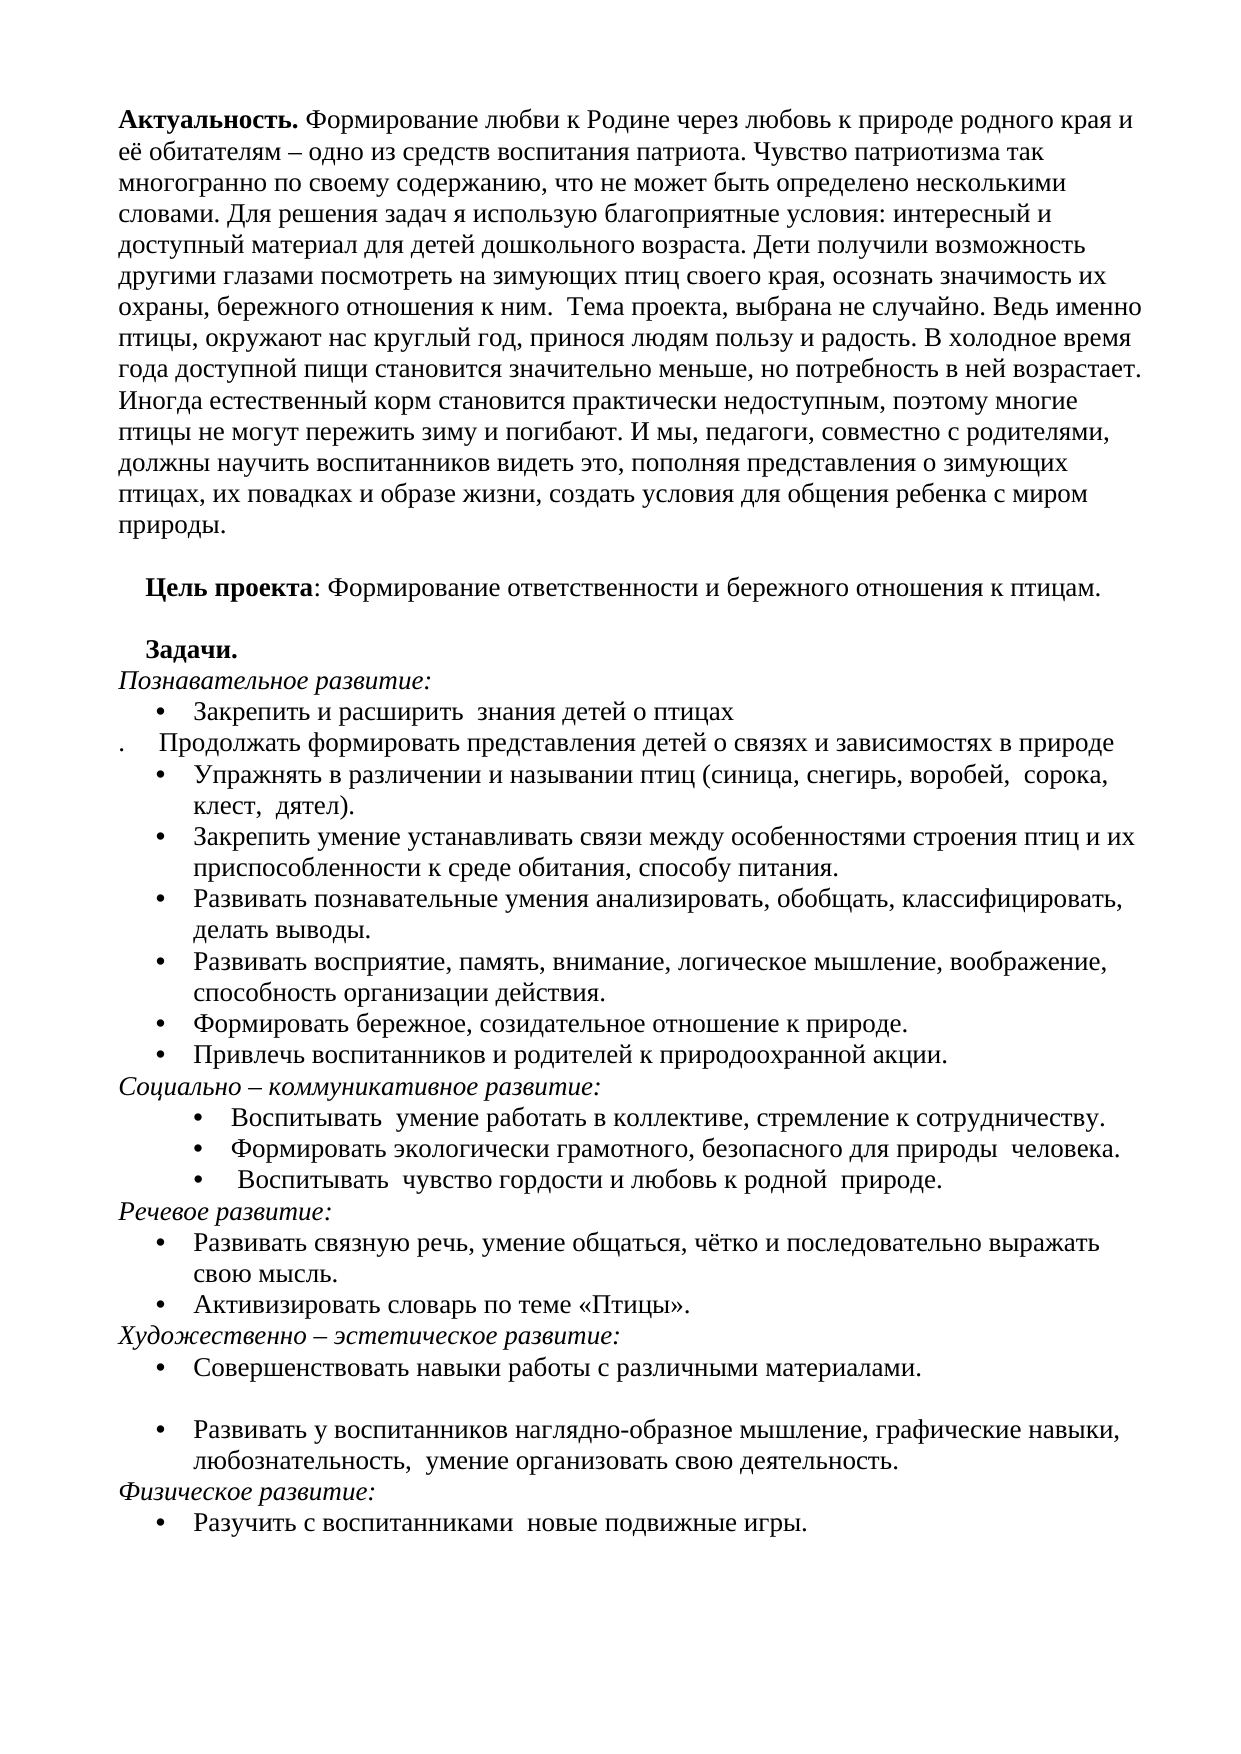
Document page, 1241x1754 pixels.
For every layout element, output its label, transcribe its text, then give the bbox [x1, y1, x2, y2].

list Закрепить и расширить знания детей о птицах [156, 695, 1152, 726]
list Разучить с воспитанниками новые подвижные игры. [156, 1506, 1152, 1538]
text Актуальность. Формирование любви к Родине через любовь к природе родного края и её обитателям – одно из средств воспитания патриота. Чувство патриотизма так многогранно по своему содержанию, что не может быть определено несколькими словами. Для решения задач я использую благоприятные условия: интересный и доступный материал для детей дошкольного возраста. Дети получили возможность другими глазами посмотреть на зимующих птиц своего края, осознать значимость их охраны, бережного отношения к ним. Тема проекта, выбрана не случайно. Ведь именно птицы, окружают нас круглый год, принося людям пользу и радость. В холодное время года доступной пищи становится значительно меньше, но потребность в ней возрастает. Иногда естественный корм становится практически недоступным, поэтому многие птицы не могут пережить зиму и погибают. И мы, педагоги, совместно с родителями, должны научить воспитанников видеть это, пополняя представления о зимующих птицах, их повадках и образе жизни, создать условия для общения ребенка с миром природы. [118, 103, 1152, 539]
list Совершенствовать навыки работы с различными материалами. [156, 1351, 1152, 1382]
text Социально – коммуникативное развитие: [118, 1070, 1152, 1101]
text Цель проекта: Формирование ответственности и бережного отношения к птицам. [118, 571, 1152, 602]
list Воспитывать чувство гордости и любовь к родной природе. [193, 1163, 1152, 1194]
list Активизировать словарь по теме «Птицы». [156, 1288, 1152, 1319]
text Задачи. [118, 633, 1152, 664]
list Развивать познавательные умения анализировать, обобщать, классифицировать, делать выводы. [156, 882, 1152, 945]
list Закрепить умение устанавливать связи между особенностями строения птиц и их приспособленности к среде обитания, способу питания. [156, 820, 1152, 882]
list Развивать связную речь, умение общаться, чётко и последовательно выражать свою мысль. [156, 1226, 1152, 1288]
list Воспитывать умение работать в коллективе, стремление к сотрудничеству. [193, 1101, 1152, 1132]
text Речевое развитие: [118, 1194, 1152, 1226]
list Привлечь воспитанников и родителей к природоохранной акции. [156, 1038, 1152, 1070]
list Формировать экологически грамотного, безопасного для природы человека. [193, 1132, 1152, 1163]
list Упражнять в различении и назывании птиц (синица, снегирь, воробей, сорока, клест, дятел). [156, 758, 1152, 820]
text . Продолжать формировать представления детей о связях и зависимостях в природе [118, 726, 1152, 758]
list Развивать восприятие, память, внимание, логическое мышление, воображение, способность организации действия. [156, 945, 1152, 1007]
list Формировать бережное, созидательное отношение к природе. [156, 1007, 1152, 1038]
text Художественно – эстетическое развитие: [118, 1319, 1152, 1351]
text Познавательное развитие: [118, 664, 1152, 695]
text Физическое развитие: [118, 1475, 1152, 1506]
list Развивать у воспитанников наглядно-образное мышление, графические навыки, любознательность, умение организовать свою деятельность. [156, 1413, 1152, 1475]
